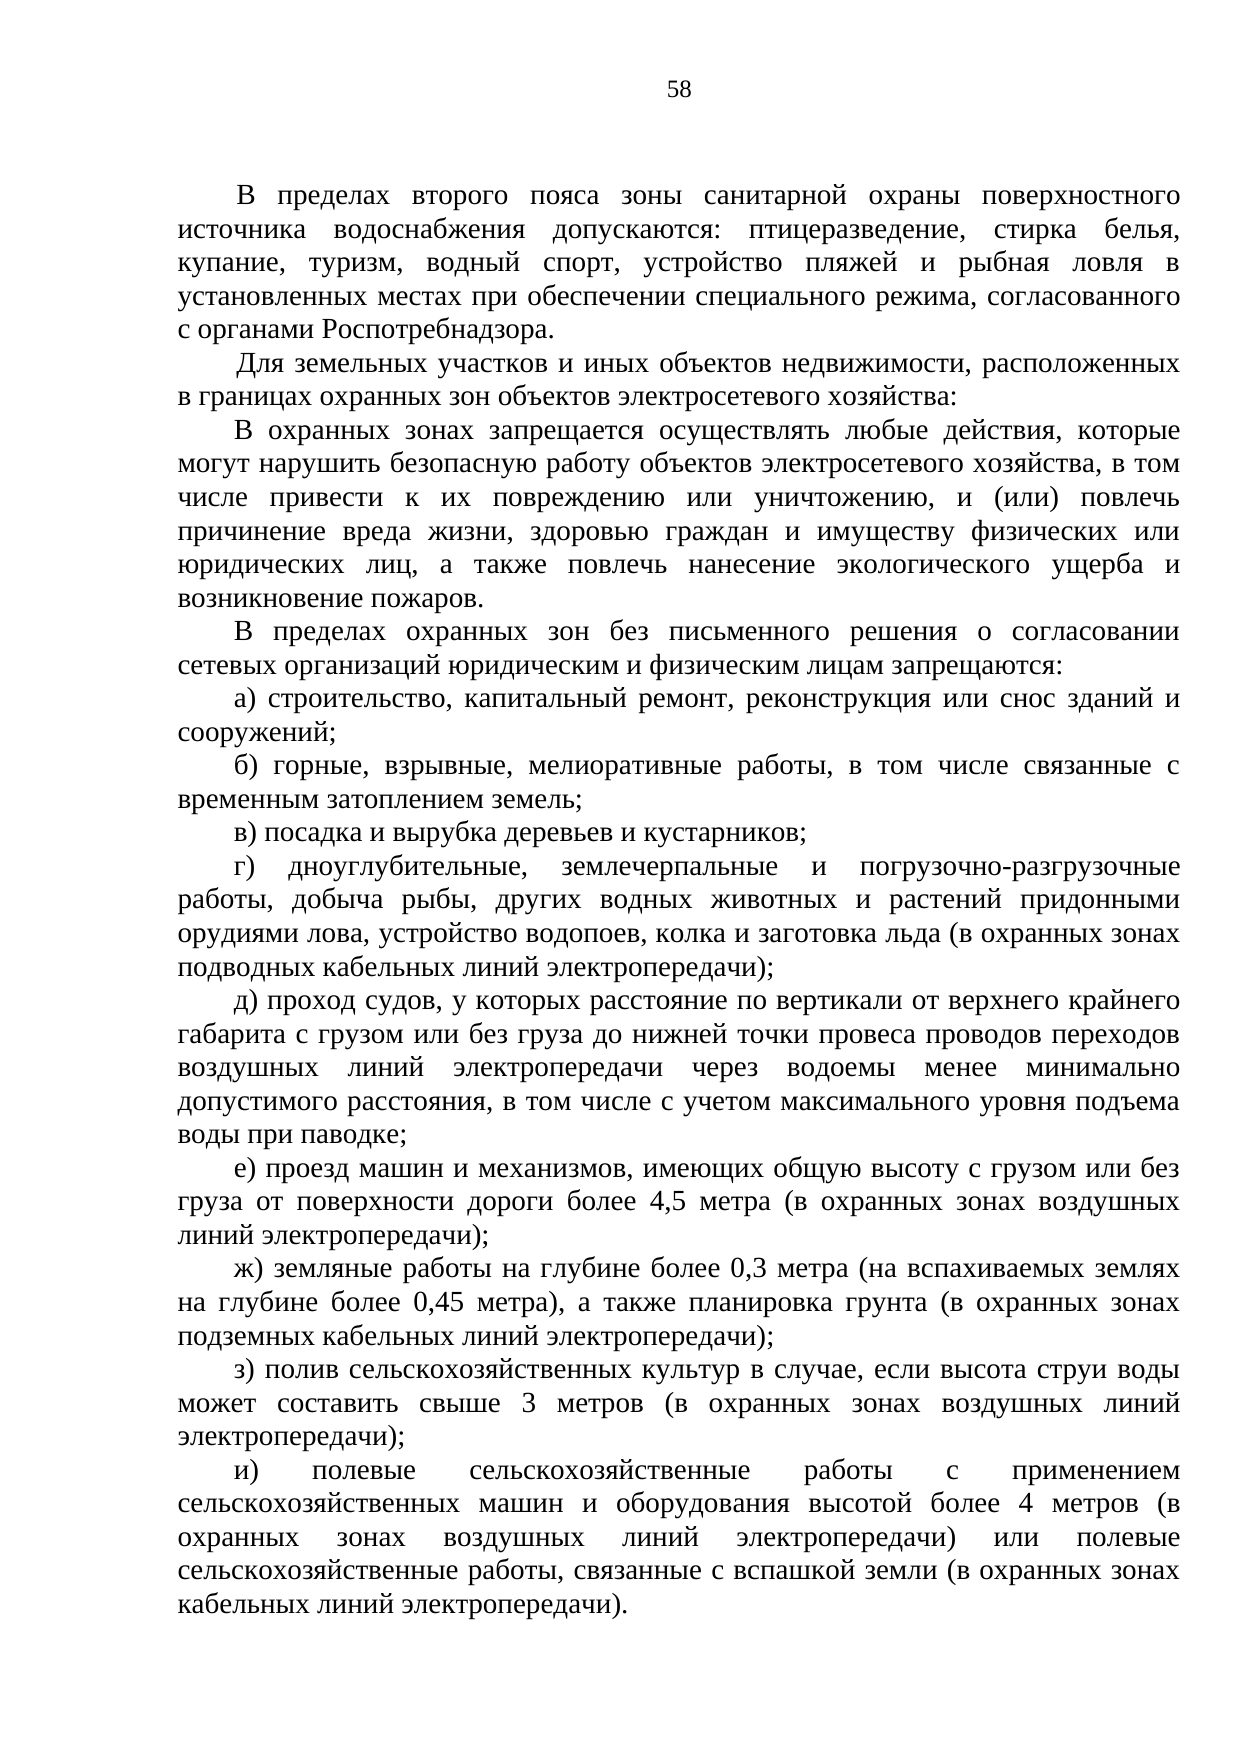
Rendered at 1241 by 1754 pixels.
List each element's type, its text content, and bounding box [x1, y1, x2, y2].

text з) полив сельскохозяйственных культур в случае, если высота струи воды может составить свыше (в охранных зонах воздушных линий электропередачи); [177, 1351, 1181, 1452]
text В охранных зонах запрещается осуществлять любые действия, которые могут нарушить безопасную работу объектов электросетевого хозяйства, в том числе привести к их повреждению или уничтожению, и (или) повлечь причинение вреда жизни, здоровью граждан и имуществу физических или юридических лиц, а также повлечь нанесение экологического ущерба и возникновение пожаров. [177, 412, 1181, 613]
text а) строительство, капитальный ремонт, реконструкция или снос зданий и сооружений; [177, 680, 1181, 747]
text В пределах охранных зон без письменного решения о согласовании сетевых организаций юридическим и физическим лицам запрещаются: [177, 613, 1181, 680]
text д) проход судов, у которых расстояние по вертикали от верхнего крайнего габарита с грузом или без груза до нижней точки провеса проводов переходов воздушных линий электропередачи через водоемы менее минимально допустимого расстояния, в том числе с учетом максимального уровня подъема воды при паводке; [177, 982, 1181, 1150]
text е) проезд машин и механизмов, имеющих общую высоту с грузом или без груза от поверхности дороги более (в охранных зонах воздушных линий электропередачи); [177, 1150, 1181, 1251]
text ж) земляные работы на глубине более (на вспахиваемых землях на глубине более ), а также планировка грунта (в охранных зонах подземных кабельных линий электропередачи); [177, 1251, 1181, 1351]
text б) горные, взрывные, мелиоративные работы, в том числе связанные с временным затоплением земель; [177, 747, 1181, 814]
text и) полевые сельскохозяйственные работы с применением сельскохозяйственных машин и оборудования высотой более (в охранных зонах воздушных линий электропередачи) или полевые сельскохозяйственные работы, связанные с вспашкой земли (в охранных зонах кабельных линий электропередачи). [177, 1452, 1181, 1619]
text в) посадка и вырубка деревьев и кустарников; [177, 814, 1181, 848]
text Для земельных участков и иных объектов недвижимости, расположенных в границах охранных зон объектов электросетевого хозяйства: [177, 345, 1181, 412]
text В пределах второго пояса зоны санитарной охраны поверхностного источника водоснабжения допускаются: птицеразведение, стирка белья, купание, туризм, водный спорт, устройство пляжей и рыбная ловля в установленных местах при обеспечении специального режима, согласованного с органами Роспотребнадзора. [177, 177, 1181, 345]
text г) дноуглубительные, землечерпальные и погрузочно-разгрузочные работы, добыча рыбы, других водных животных и растений придонными орудиями лова, устройство водопоев, колка и заготовка льда (в охранных зонах подводных кабельных линий электропередачи); [177, 848, 1181, 982]
